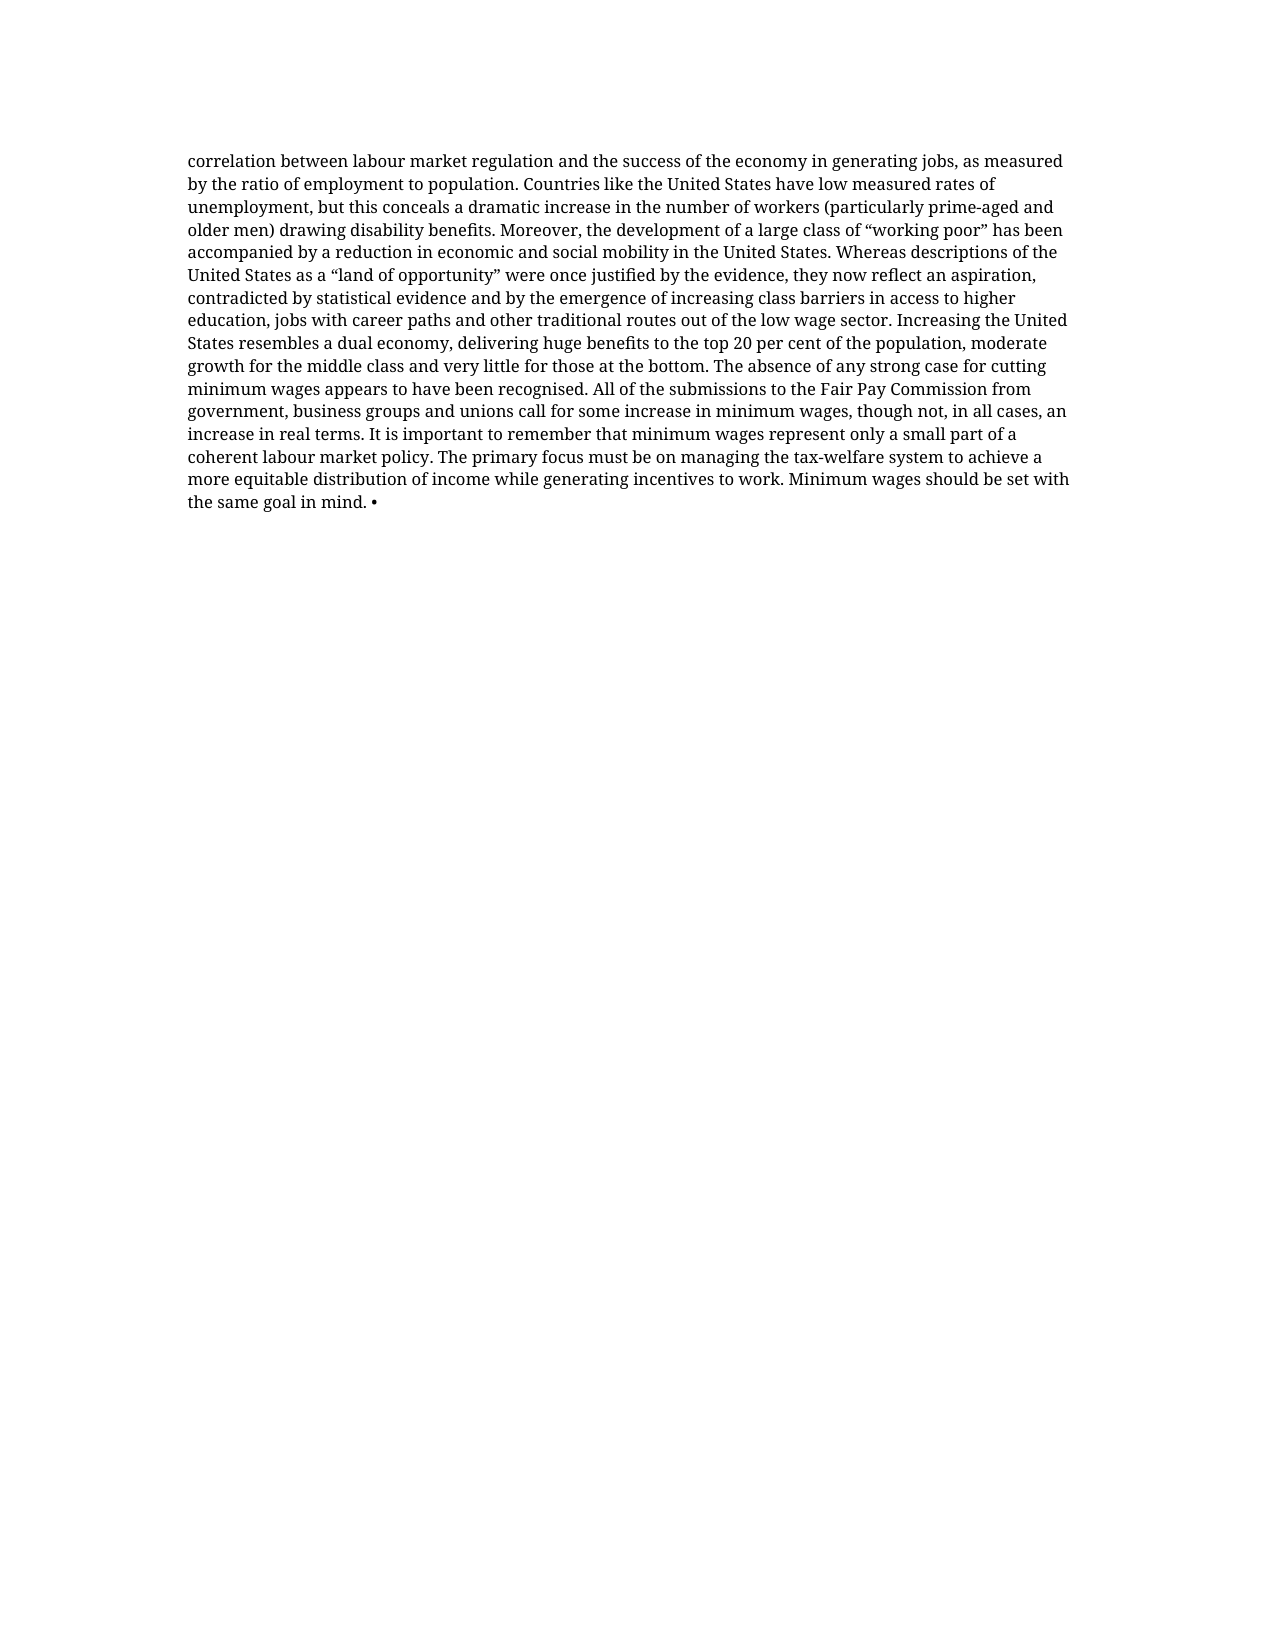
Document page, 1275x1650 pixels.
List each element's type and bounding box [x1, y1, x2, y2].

text [187, 150, 1087, 513]
